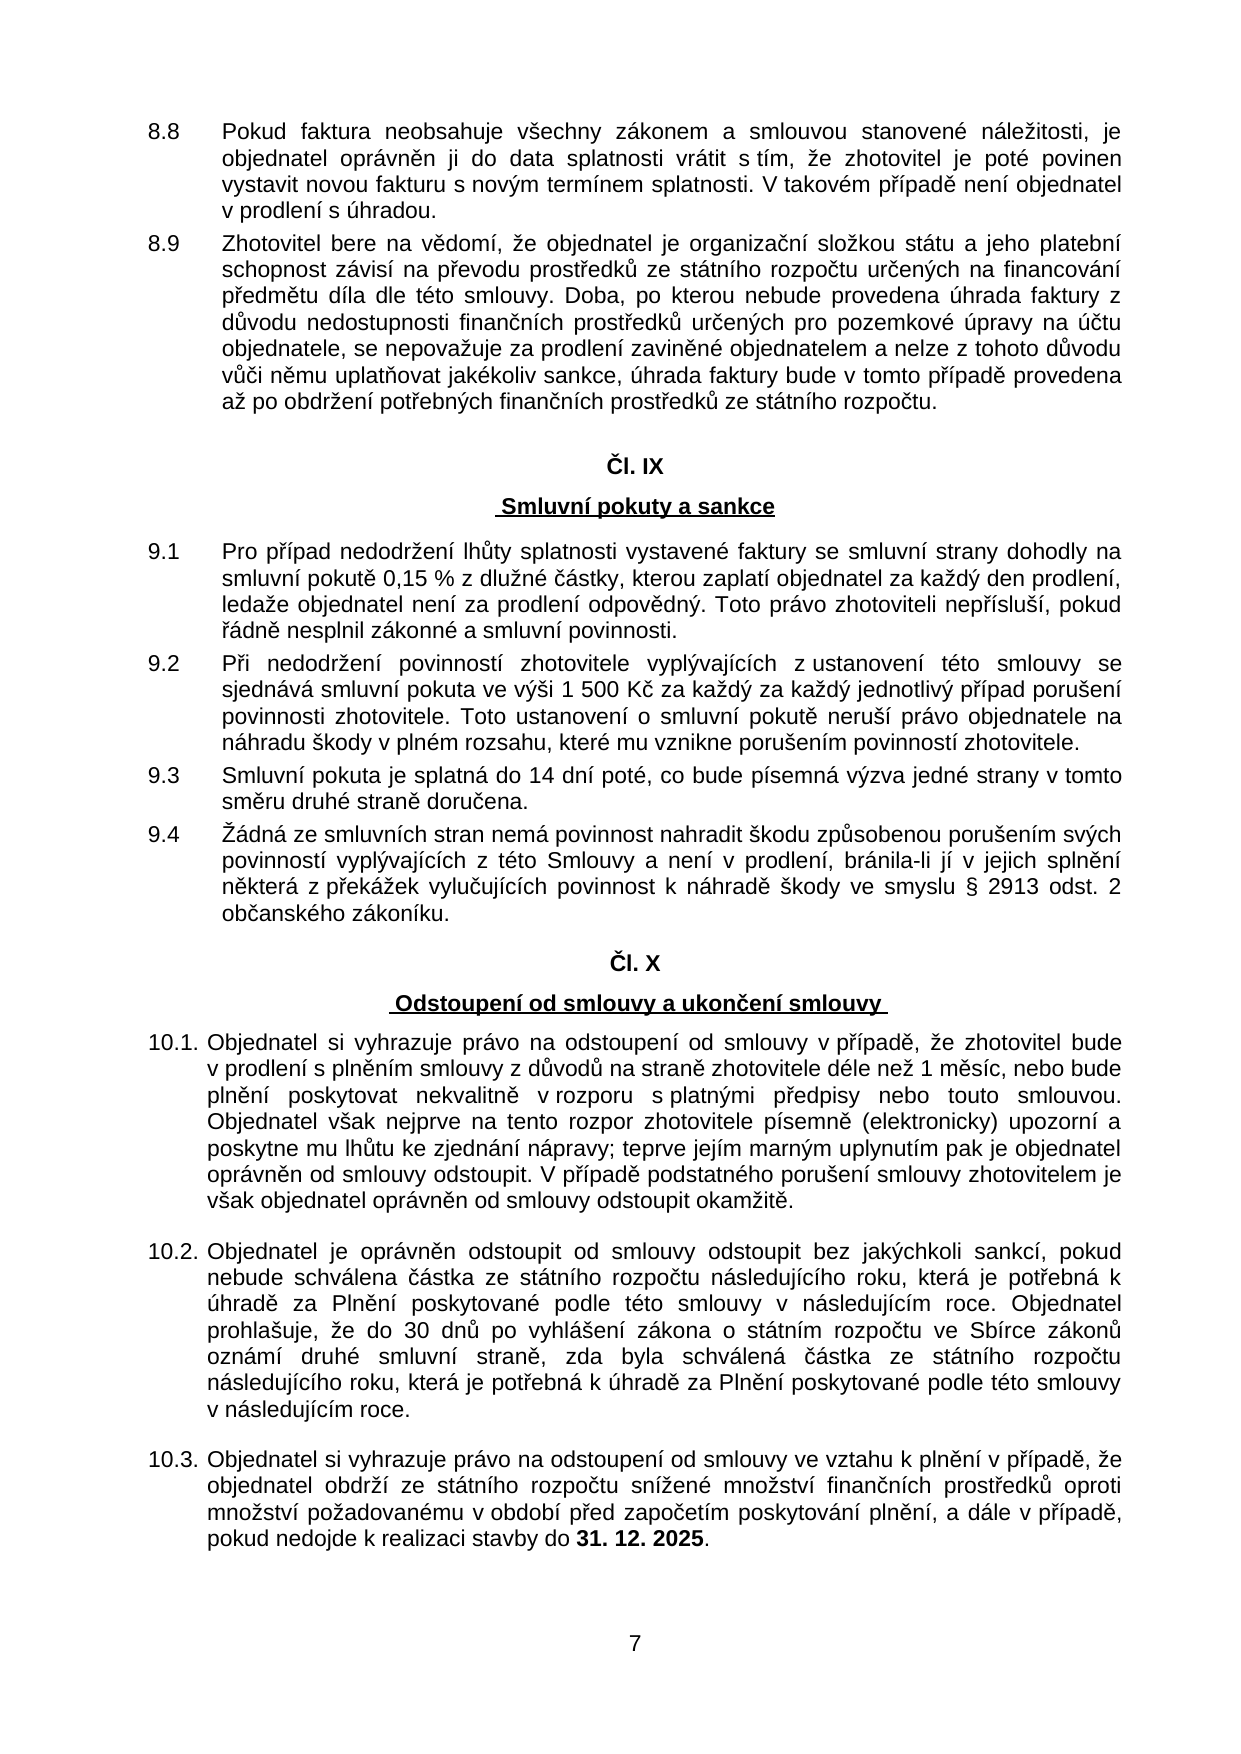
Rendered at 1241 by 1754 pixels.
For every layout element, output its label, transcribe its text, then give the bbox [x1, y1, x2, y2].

subtitle Odstoupení od smlouvy a ukončení smlouvy [148, 989, 1122, 1016]
list Pokud faktura neobsahuje všechny zákonem a smlouvou stanovené náležitosti, je objednatel oprávněn ji do data splatnosti vrátit s tím, že zhotovitel je poté povinen vystavit novou fakturu s novým termínem splatnosti. V takovém případě není objednatel v prodlení s úhradou. [148, 118, 1122, 223]
list Žádná ze smluvních stran nemá povinnost nahradit škodu způsobenou porušením svých povinností vyplývajících z této Smlouvy a není v prodlení, bránila-li jí v jejich splnění některá z překážek vylučujících povinnost k náhradě škody ve smyslu § 2913 odst. 2 občanského zákoníku. [148, 821, 1122, 926]
subtitle Čl. IX [148, 453, 1122, 479]
list Objednatel je oprávněn odstoupit od smlouvy odstoupit bez jakýchkoli sankcí, pokud nebude schválena částka ze státního rozpočtu následujícího roku, která je potřebná k úhradě za Plnění poskytované podle této smlouvy v následujícím roce. Objednatel prohlašuje, že do 30 dnů po vyhlášení zákona o státním rozpočtu ve Sbírce zákonů oznámí druhé smluvní straně, zda byla schválená částka ze státního rozpočtu následujícího roku, která je potřebná k úhradě za Plnění poskytované podle této smlouvy v následujícím roce. [148, 1238, 1122, 1422]
list Smluvní pokuta je splatná do 14 dní poté, co bude písemná výzva jedné strany v tomto směru druhé straně doručena. [148, 762, 1122, 814]
list Objednatel si vyhrazuje právo na odstoupení od smlouvy v případě, že zhotovitel bude v prodlení s plněním smlouvy z důvodů na straně zhotovitele déle než 1 měsíc, nebo bude plnění poskytovat nekvalitně v rozporu s platnými předpisy nebo touto smlouvou. Objednatel však nejprve na tento rozpor zhotovitele písemně (elektronicky) upozorní a poskytne mu lhůtu ke zjednání nápravy; teprve jejím marným uplynutím pak je objednatel oprávněn od smlouvy odstoupit. V případě podstatného porušení smlouvy zhotovitelem je však objednatel oprávněn od smlouvy odstoupit okamžitě. [148, 1029, 1122, 1213]
list Pro případ nedodržení lhůty splatnosti vystavené faktury se smluvní strany dohodly na smluvní pokutě 0,15 % z dlužné částky, kterou zaplatí objednatel za každý den prodlení, ledaže objednatel není za prodlení odpovědný. Toto právo zhotoviteli nepřísluší, pokud řádně nesplnil zákonné a smluvní povinnosti. [148, 538, 1122, 644]
subtitle Smluvní pokuty a sankce [148, 493, 1122, 519]
list Zhotovitel bere na vědomí, že objednatel je organizační složkou státu a jeho platební schopnost závisí na převodu prostředků ze státního rozpočtu určených na financování předmětu díla dle této smlouvy. Doba, po kterou nebude provedena úhrada faktury z důvodu nedostupnosti finančních prostředků určených pro pozemkové úpravy na účtu objednatele, se nepovažuje za prodlení zaviněné objednatelem a nelze z tohoto důvodu vůči němu uplatňovat jakékoliv sankce, úhrada faktury bude v tomto případě provedena až po obdržení potřebných finančních prostředků ze státního rozpočtu. [148, 230, 1122, 414]
list Při nedodržení povinností zhotovitele vyplývajících z ustanovení této smlouvy se sjednává smluvní pokuta ve výši 1 500 Kč za každý za každý jednotlivý případ porušení povinnosti zhotovitele. Toto ustanovení o smluvní pokutě neruší právo objednatele na náhradu škody v plném rozsahu, které mu vznikne porušením povinností zhotovitele. [148, 650, 1122, 755]
list Objednatel si vyhrazuje právo na odstoupení od smlouvy ve vztahu k plnění v případě, že objednatel obdrží ze státního rozpočtu snížené množství finančních prostředků oproti množství požadovanému v období před započetím poskytování plnění, a dále v případě, pokud nedojde k realizaci stavby do 31. 12. 2025. [148, 1446, 1122, 1552]
subtitle Čl. X [148, 950, 1122, 976]
